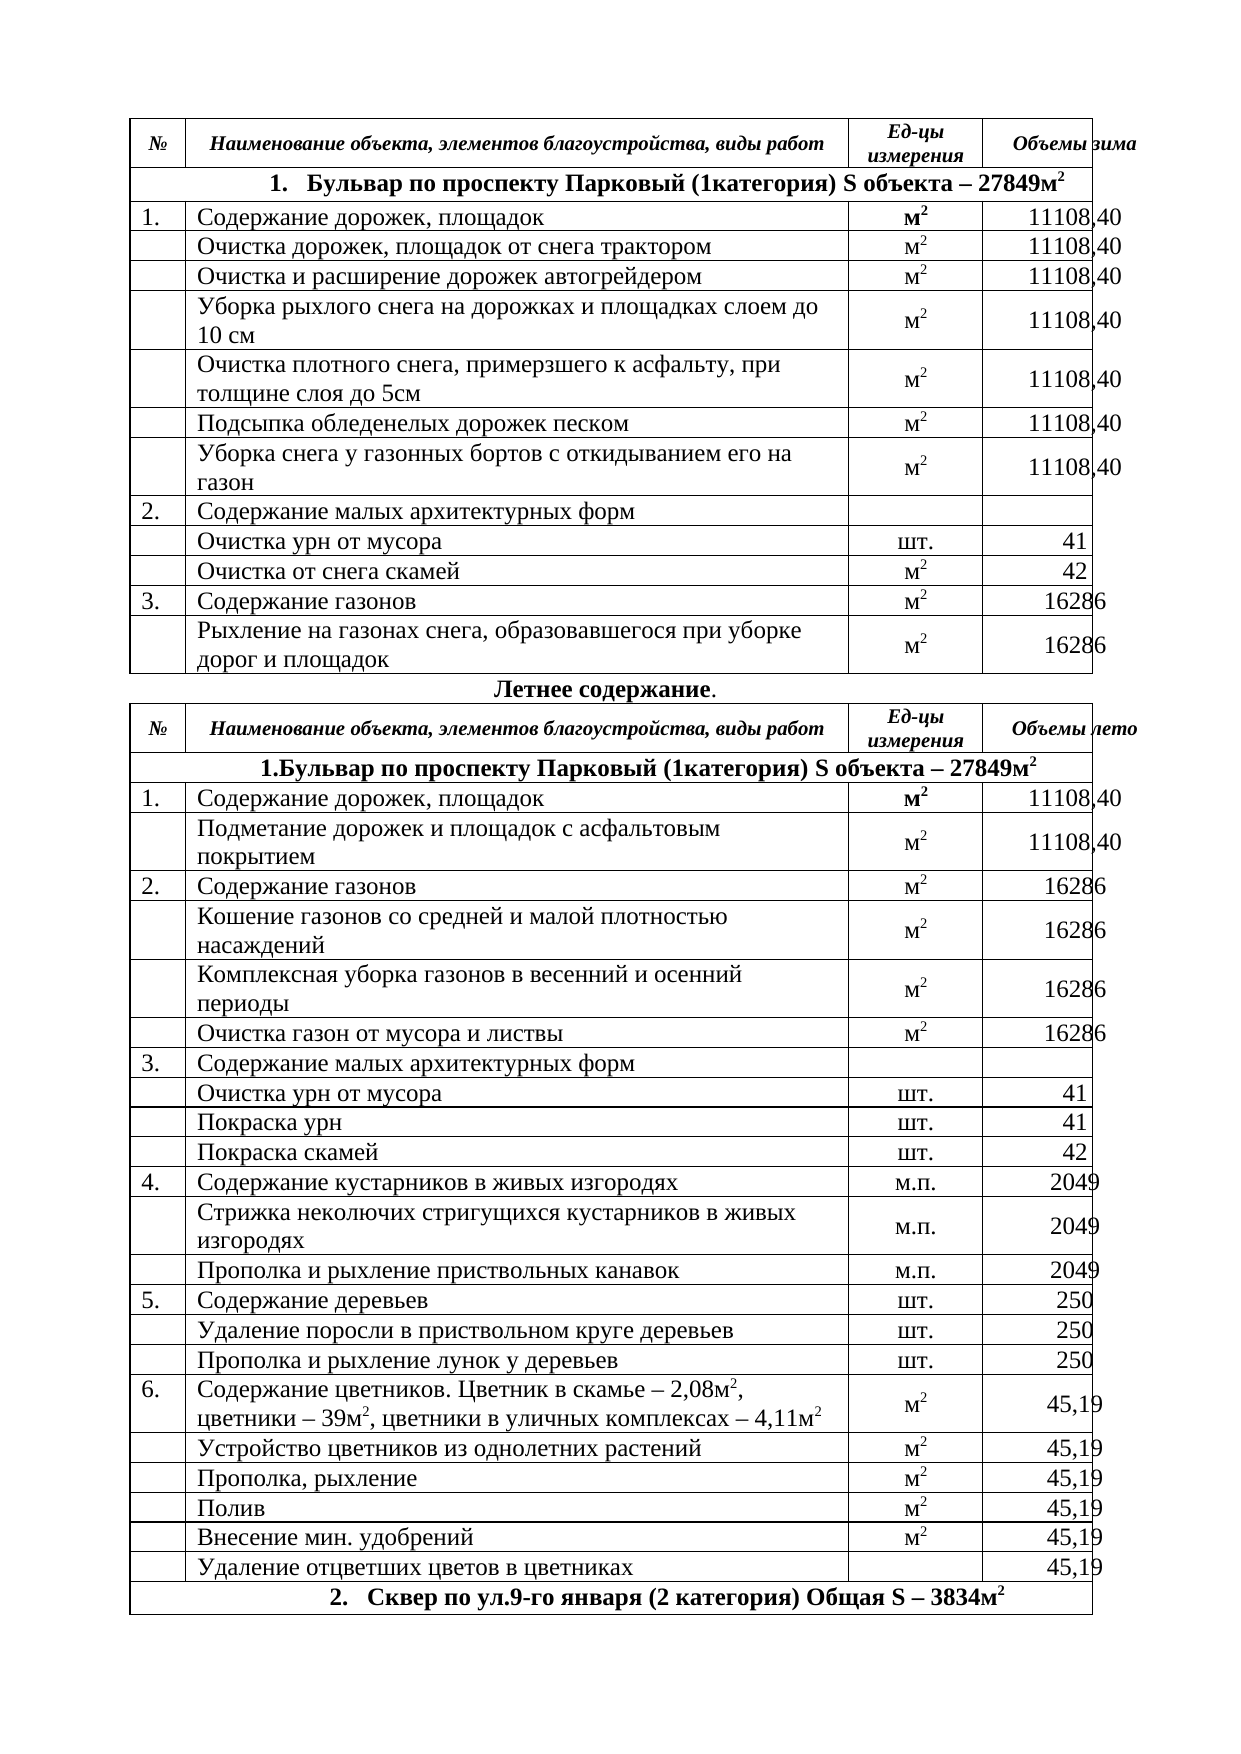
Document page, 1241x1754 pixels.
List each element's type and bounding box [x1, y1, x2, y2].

table_header [118, 118, 1092, 1615]
